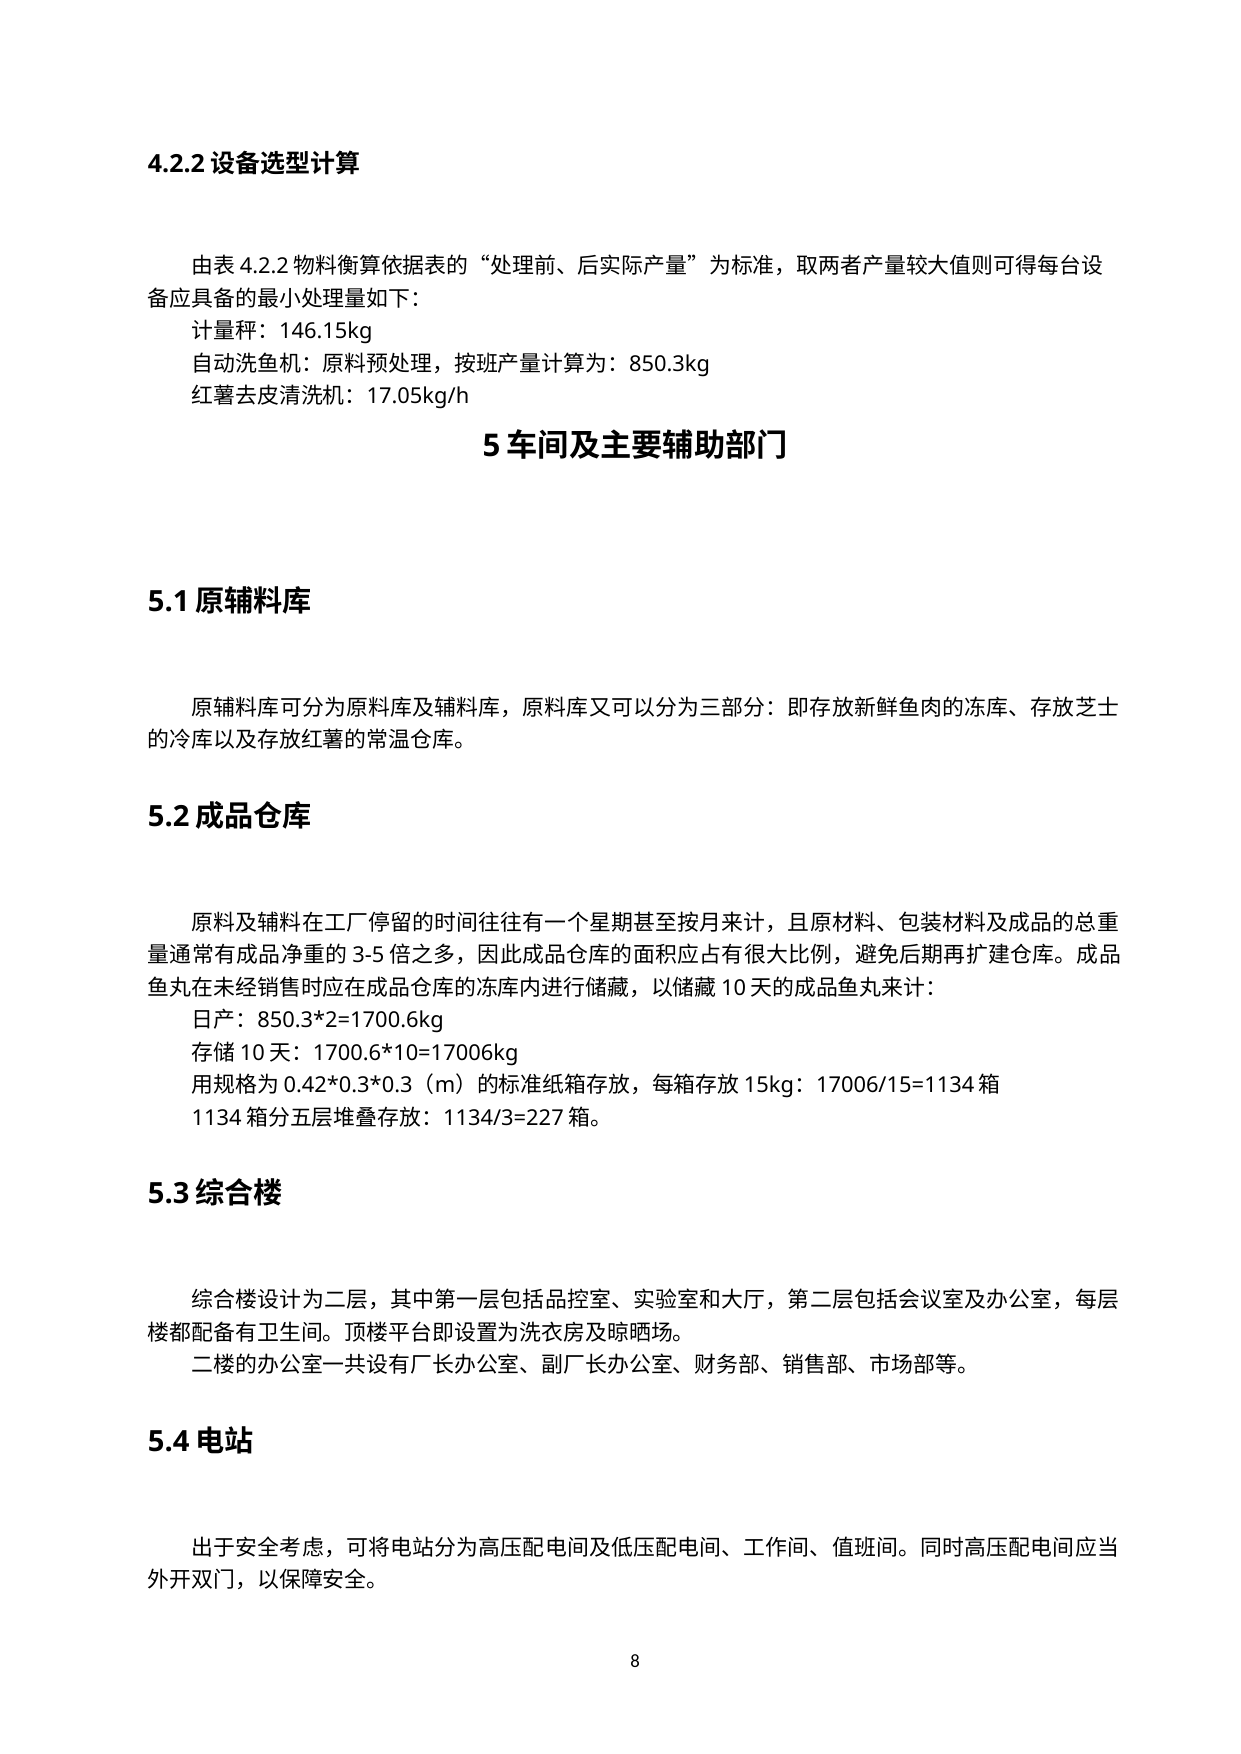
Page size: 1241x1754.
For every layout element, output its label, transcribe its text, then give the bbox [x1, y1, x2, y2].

text 由表4.2.2物料衡算依据表的“处理前、后实际产量”为标准，取两者产量较大值则可得每台设备应具备的最小处理量如下： [148, 248, 1122, 313]
text 自动洗鱼机：原料预处理，按班产量计算为：850.3kg [148, 346, 1122, 378]
text 原料及辅料在工厂停留的时间往往有一个星期甚至按月来计，且原材料、包装材料及成品的总重量通常有成品净重的3-5倍之多，因此成品仓库的面积应占有很大比例，避免后期再扩建仓库。成品鱼丸在未经销售时应在成品仓库的冻库内进行储藏，以储藏10天的成品鱼丸来计： [148, 904, 1122, 1002]
subtitle 4.2.2设备选型计算 [148, 129, 1122, 194]
text 综合楼设计为二层，其中第一层包括品控室、实验室和大厅，第二层包括会议室及办公室，每层楼都配备有卫生间。顶楼平台即设置为洗衣房及晾晒场。 [148, 1282, 1122, 1347]
subtitle 5.2成品仓库 [148, 781, 1122, 846]
text 出于安全考虑，可将电站分为高压配电间及低压配电间、工作间、值班间。同时高压配电间应当外开双门，以保障安全。 [148, 1529, 1122, 1594]
text 1134箱分五层堆叠存放：1134/3=227箱。 [148, 1099, 1122, 1132]
text 红薯去皮清洗机：17.05kg/h [148, 378, 1122, 411]
subtitle 5.3综合楼 [148, 1159, 1122, 1224]
text 用规格为0.42*0.3*0.3（m）的标准纸箱存放，每箱存放15kg：17006/15=1134箱 [148, 1067, 1122, 1099]
text 二楼的办公室一共设有厂长办公室、副厂长办公室、财务部、销售部、市场部等。 [148, 1347, 1122, 1379]
subtitle 5.1原辅料库 [148, 566, 1122, 631]
text 原辅料库可分为原料库及辅料库，原料库又可以分为三部分：即存放新鲜鱼肉的冻库、存放芝士的冷库以及存放红薯的常温仓库。 [148, 689, 1122, 754]
text 存储10天：1700.6*10=17006kg [148, 1034, 1122, 1067]
text 日产：850.3*2=1700.6kg [148, 1002, 1122, 1034]
subtitle 5.4电站 [148, 1406, 1122, 1471]
text 计量秤：146.15kg [148, 313, 1122, 346]
subtitle 5车间及主要辅助部门 [148, 411, 1122, 476]
